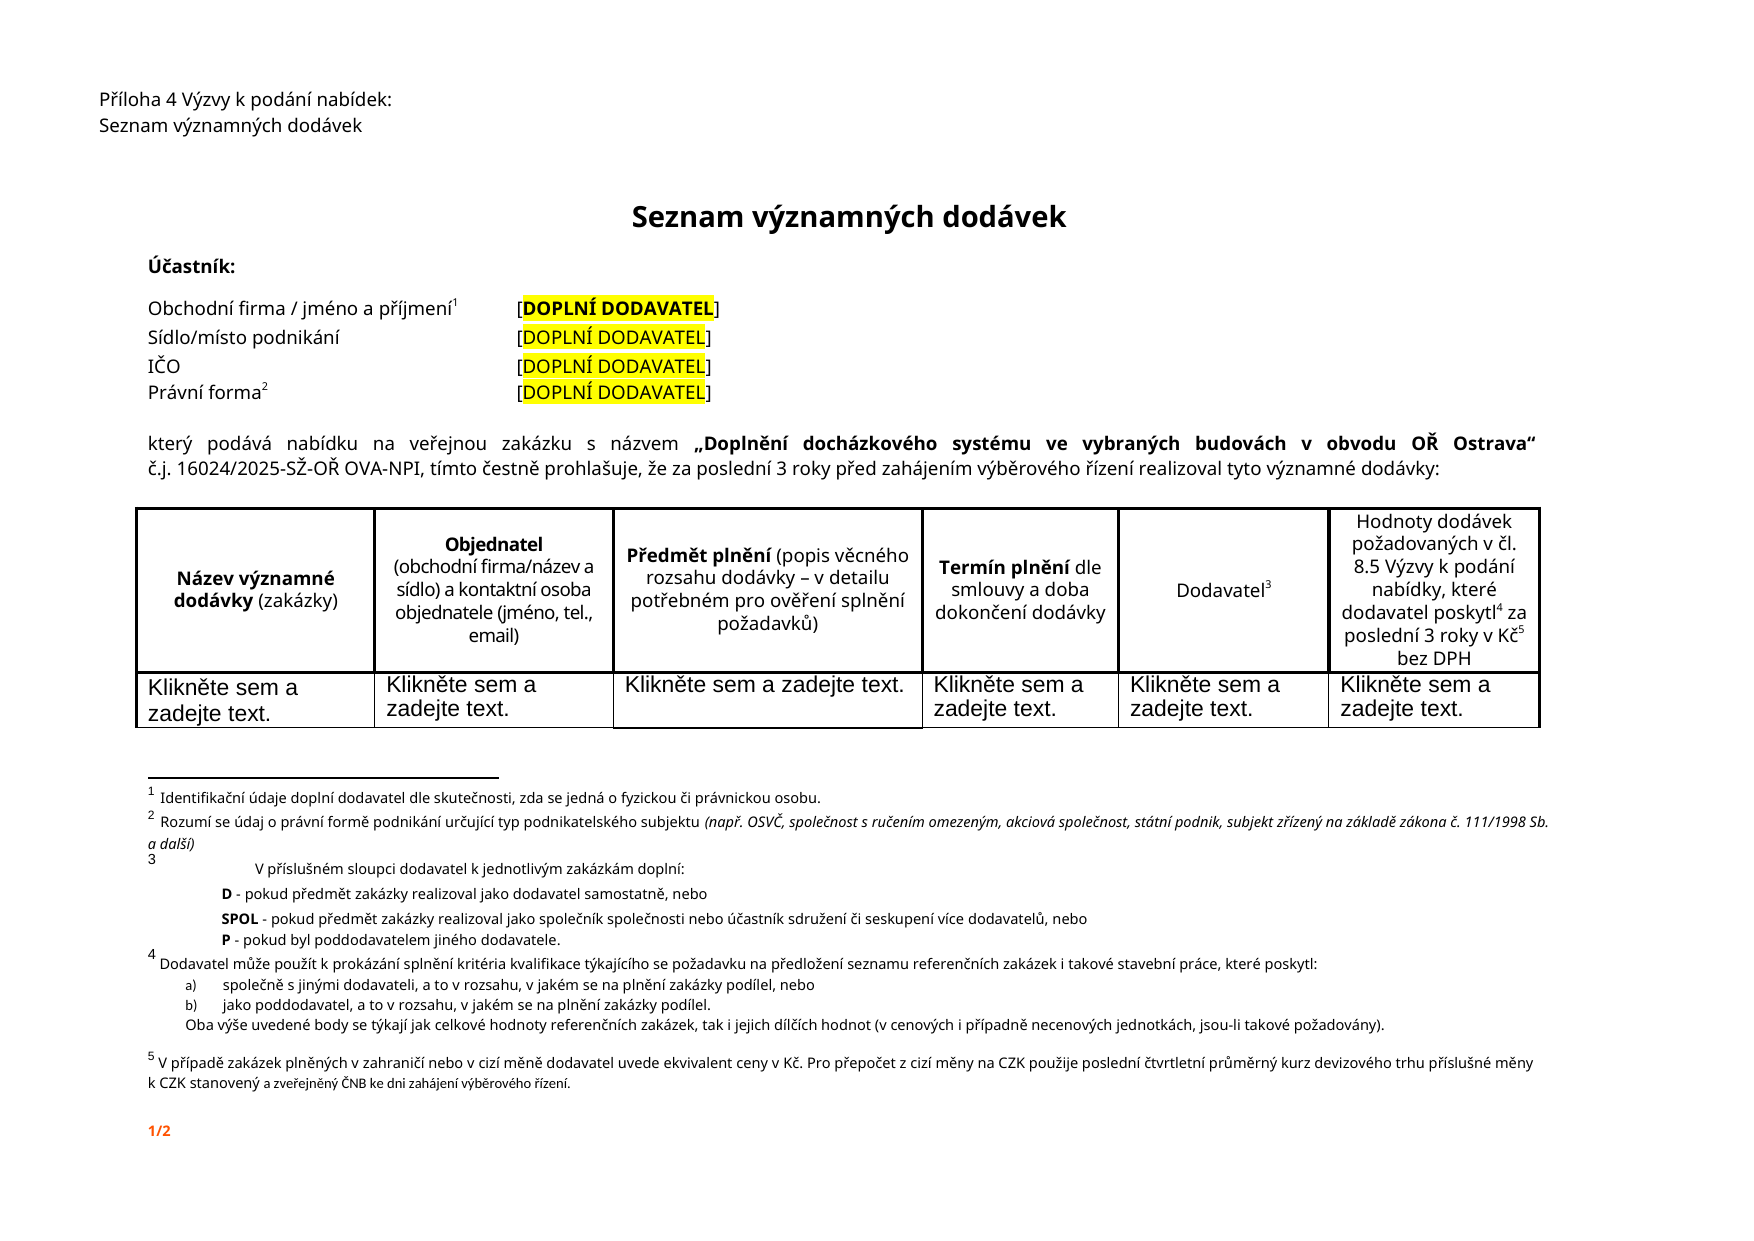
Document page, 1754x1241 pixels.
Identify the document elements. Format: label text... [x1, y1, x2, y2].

table_header Název významné dodávky (zakázky) [138, 510, 373, 671]
title Seznam významných dodávek [148, 196, 1551, 236]
table_header Hodnoty dodávek požadovaných v čl. 8.5 Výzvy k podání nabídky, které dodavatel poskytl za poslední 3 roky v Kč bez DPH [1331, 510, 1538, 671]
text Právní forma [148, 379, 523, 404]
table_header Termín plnění dle smlouvy a doba dokončení dodávky [924, 510, 1117, 671]
table_header Objednatel (obchodní firma/název a sídlo) a kontaktní osoba objednatele (jméno, tel., email) [376, 510, 612, 671]
text IČO [148, 350, 1551, 379]
table_header Předmět plnění (popis věcného rozsahu dodávky – v detailu potřebném pro ověření splnění požadavků) [615, 510, 921, 671]
text který podává nabídku na veřejnou zakázku s názvem „Doplnění docházkového systému ve vybraných budovách v obvodu OŘ Ostrava“ č.j. 16024/2025-SŽ-OŘ OVA-NPI, tímto čestně prohlašuje, že za poslední 3 roky před zahájením výběrového řízení realizoval tyto významné dodávky: [148, 430, 1551, 481]
text Účastník: [148, 249, 1551, 279]
text Sídlo/místo podnikání [DOPLNÍ DODAVATEL] [148, 321, 1551, 350]
text Obchodní firma / jméno a příjmení [148, 292, 1551, 321]
text Právní forma [705, 379, 1551, 404]
table_header Dodavatel [1120, 510, 1327, 671]
